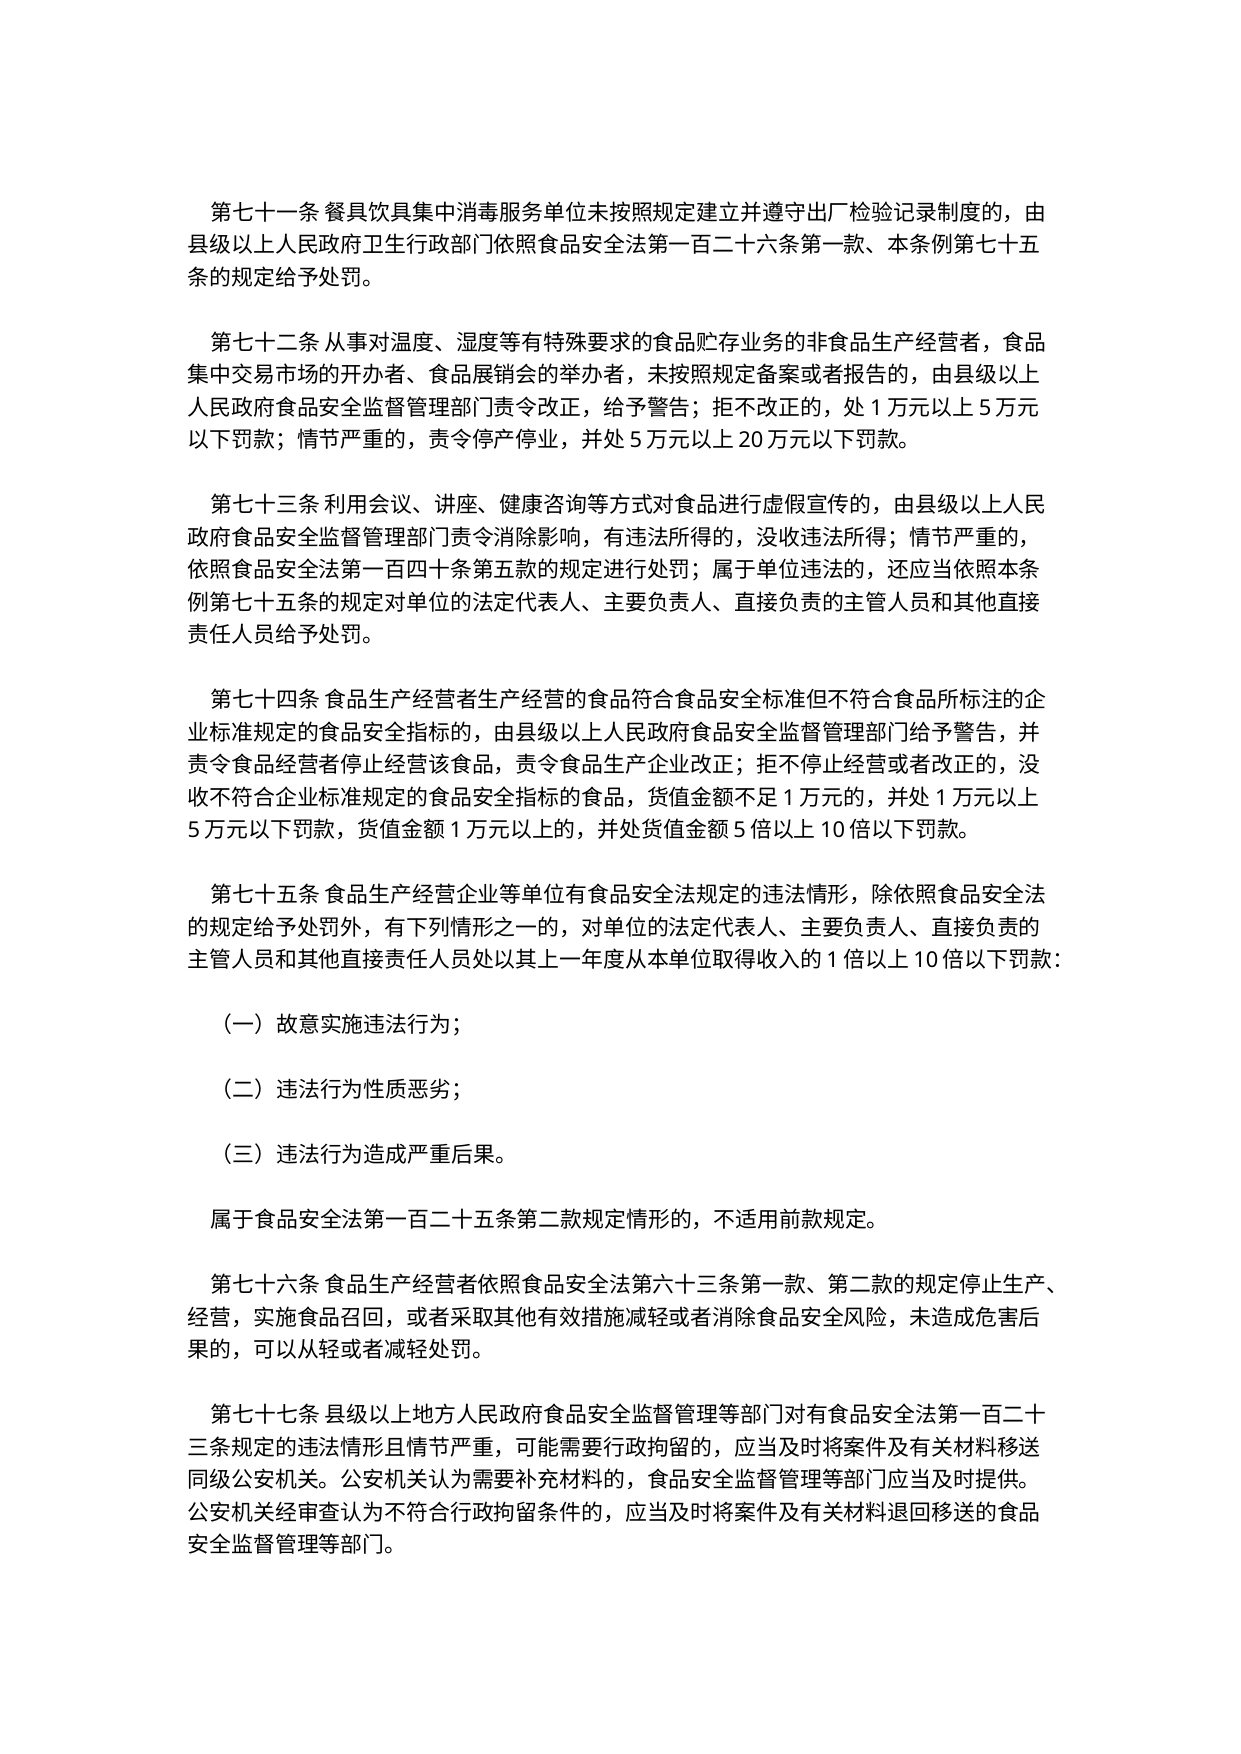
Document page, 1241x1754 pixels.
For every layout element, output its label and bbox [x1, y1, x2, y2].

text [187, 162, 1053, 1559]
